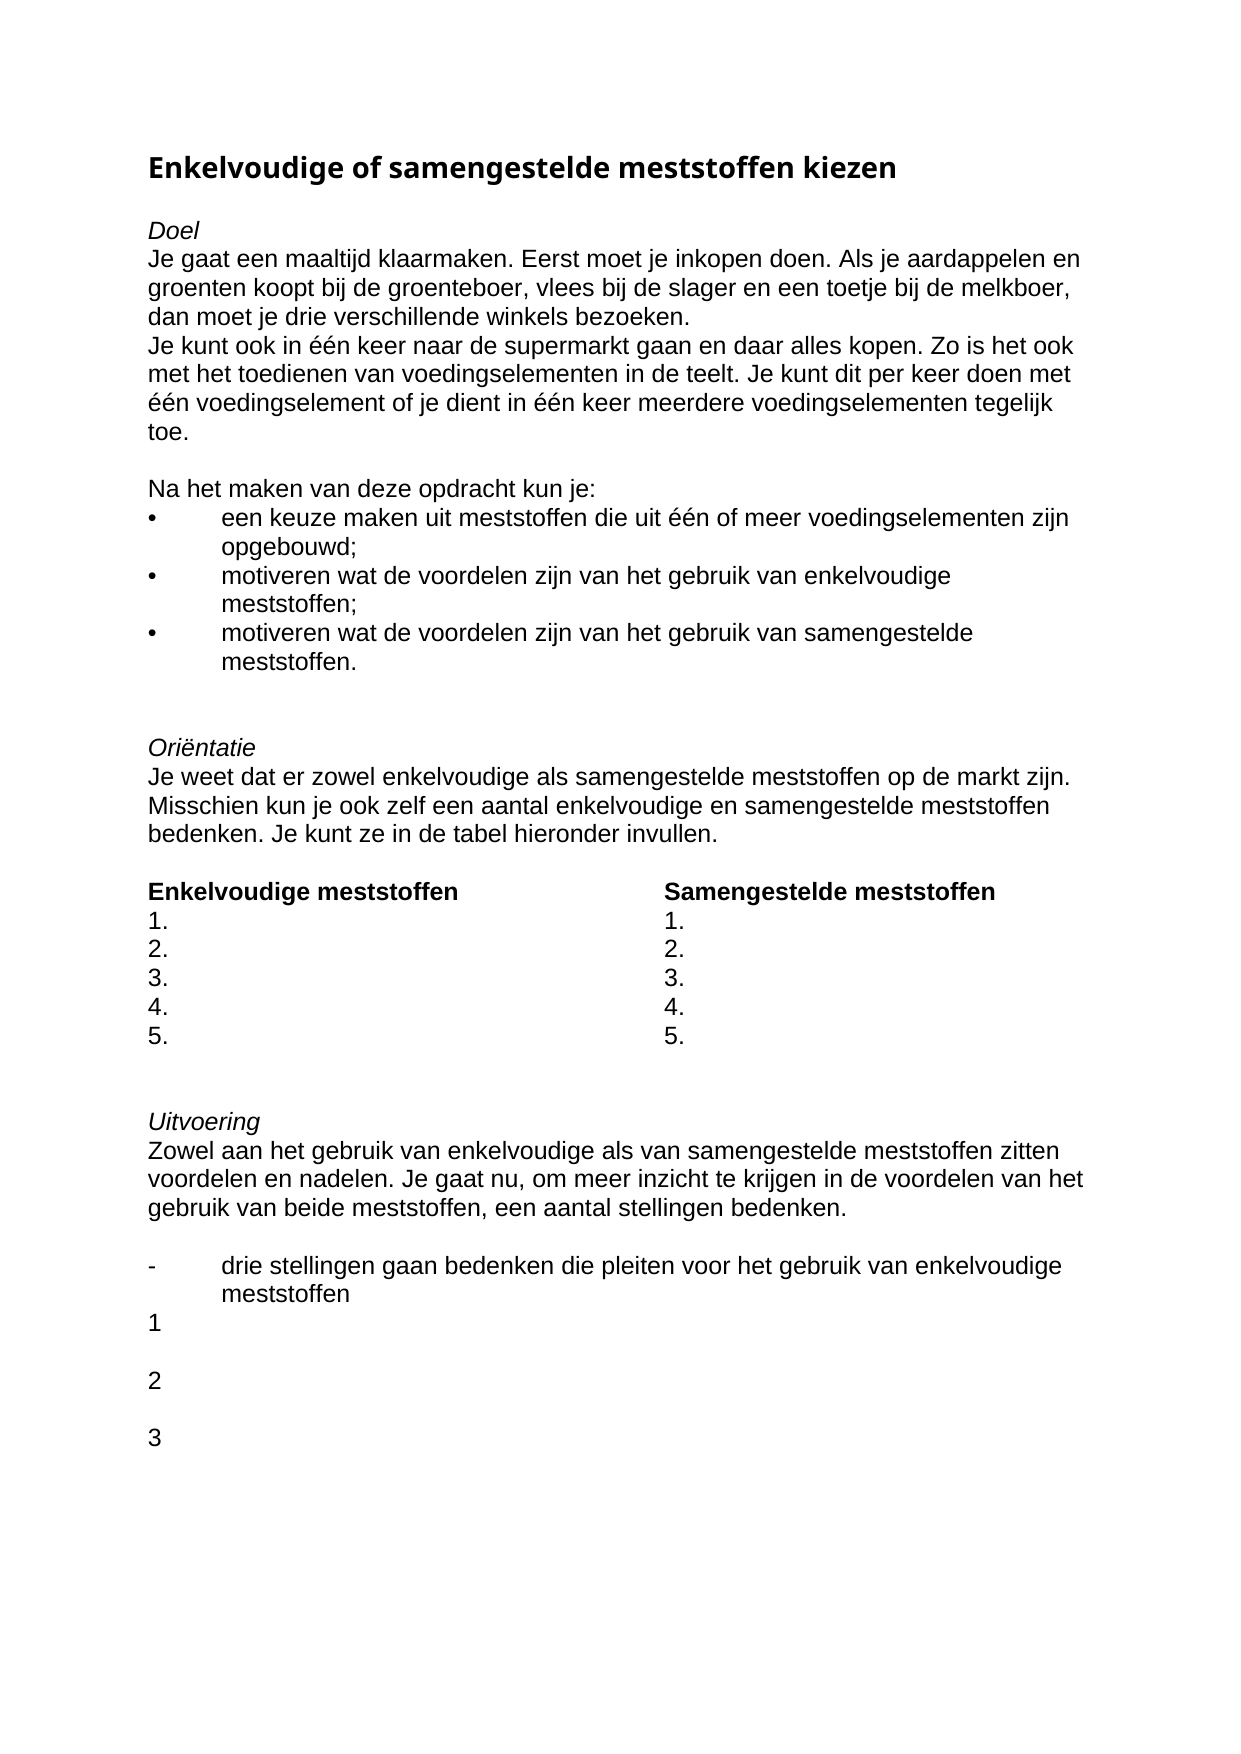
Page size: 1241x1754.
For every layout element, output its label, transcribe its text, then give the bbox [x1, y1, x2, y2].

text 1. 1. [148, 906, 1093, 934]
text Je kunt ook in één keer naar de supermarkt gaan en daar alles kopen. Zo is het ook met het toedienen van voedingselementen in de teelt. Je kunt dit per keer doen met één voedingselement of je dient in één keer meerdere voedingselementen tegelijk toe. [148, 331, 1093, 446]
text 5. 5. [148, 1021, 1093, 1049]
text 3. 3. [148, 963, 1093, 992]
text Na het maken van deze opdracht kun je: [148, 474, 1093, 503]
text Zowel aan het gebruik van enkelvoudige als van samengestelde meststoffen zitten voordelen en nadelen. Je gaat nu, om meer inzicht te krijgen in de voordelen van het gebruik van beide meststoffen, een aantal stellingen bedenken. [148, 1136, 1093, 1222]
text Enkelvoudige meststoffen Samengestelde meststoffen [148, 877, 1093, 906]
text 3 [148, 1423, 1093, 1452]
text 2 [148, 1366, 1093, 1394]
text • motiveren wat de voordelen zijn van het gebruik van enkelvoudige meststoffen; [148, 561, 1093, 618]
text Je gaat een maaltijd klaarmaken. Eerst moet je inkopen doen. Als je aardappelen en groenten koopt bij de groenteboer, vlees bij de slager en een toetje bij de melkboer, dan moet je drie verschillende winkels bezoeken. [148, 244, 1093, 331]
text Je weet dat er zowel enkelvoudige als samengestelde meststoffen op de markt zijn. Misschien kun je ook zelf een aantal enkelvoudige en samengestelde meststoffen bedenken. Je kunt ze in de tabel hieronder invullen. [148, 762, 1093, 848]
text • een keuze maken uit meststoffen die uit één of meer voedingselementen zijn opgebouwd; [148, 503, 1093, 561]
text • motiveren wat de voordelen zijn van het gebruik van samengestelde meststoffen. [148, 618, 1093, 676]
text Doel [148, 216, 1093, 244]
text Enkelvoudige of samengestelde meststoffen kiezen [148, 148, 1093, 187]
text Oriëntatie [148, 733, 1093, 762]
text Uitvoering [148, 1107, 1093, 1136]
text - drie stellingen gaan bedenken die pleiten voor het gebruik van enkelvoudige meststoffen [148, 1251, 1093, 1308]
text 2. 2. [148, 934, 1093, 963]
text 4. 4. [148, 992, 1093, 1021]
text 1 [148, 1308, 1093, 1337]
